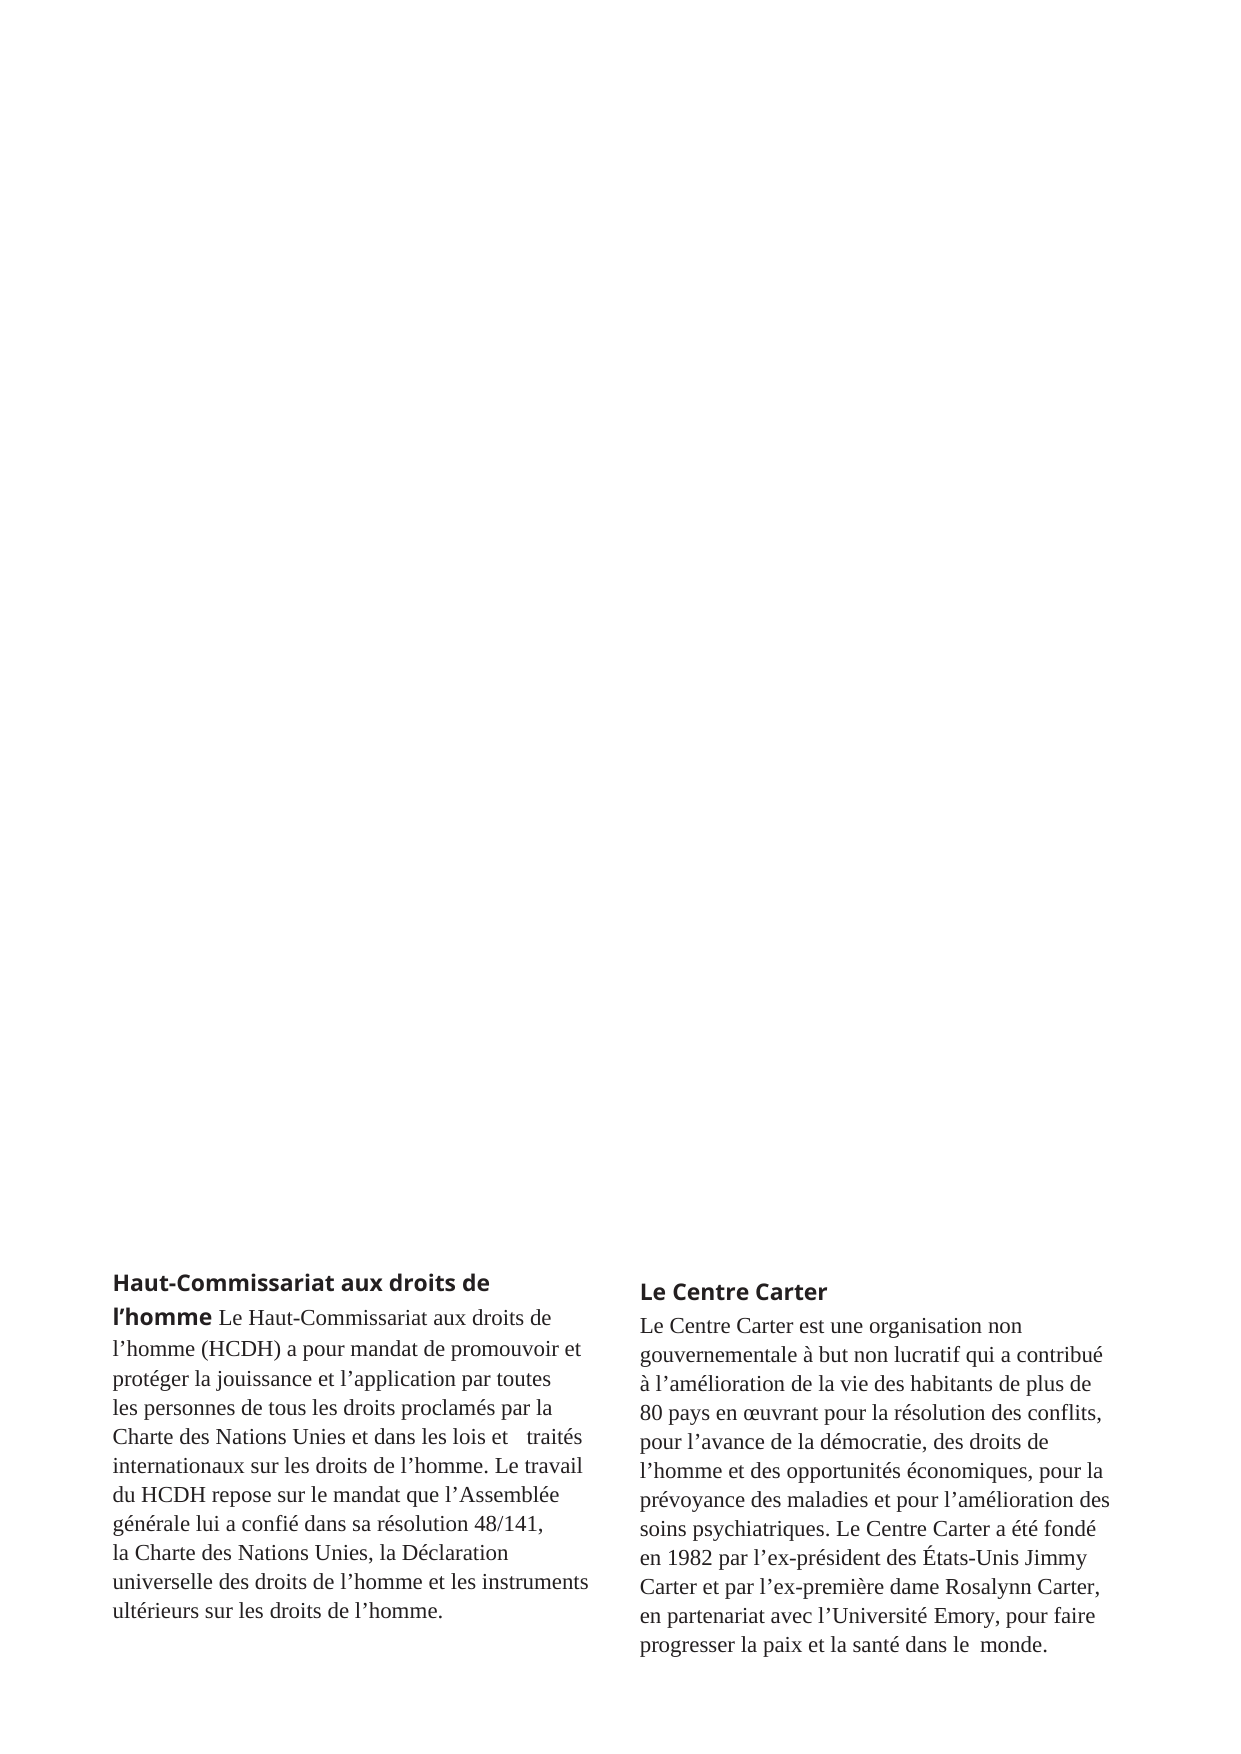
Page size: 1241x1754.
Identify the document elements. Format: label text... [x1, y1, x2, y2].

text Haut-Commissariat aux droits de l’homme Le Haut-Commissariat aux droits de l’homme (HCDH) a pour mandat de promouvoir et protéger la jouissance et l’application par toutes les personnes de tous les droits proclamés par la Charte des Nations Unies et dans les lois et traités [112, 1267, 583, 1449]
subtitle Le Centre Carter [639, 1276, 1128, 1307]
text Le Centre Carter est une organisation non gouvernementale à but non lucratif qui a contribué à l’amélioration de la vie des habitants de plus de 80 pays en œuvrant pour la résolution des conflits, pour l’avance de la démocratie, des droits de l’homme et des opportunités économiques, pour la prévoyance des maladies et pour l’amélioration des soins psychiatriques. Le Centre Carter a été fondé en 1982 par l’ex-président des États-Unis Jimmy Carter et par l’ex-première dame Rosalynn Carter, en partenariat avec l’Université Emory, pour faire progresser la paix et la santé dans le monde. [639, 1312, 1114, 1657]
text la Charte des Nations Unies, la Déclaration universelle des droits de l’homme et les instruments ultérieurs sur les droits de l’homme. [112, 1539, 593, 1623]
text internationaux sur les droits de l’homme. Le travail du HCDH repose sur le mandat que l’Assemblée générale lui a confié dans sa résolution 48/141, [112, 1452, 593, 1536]
